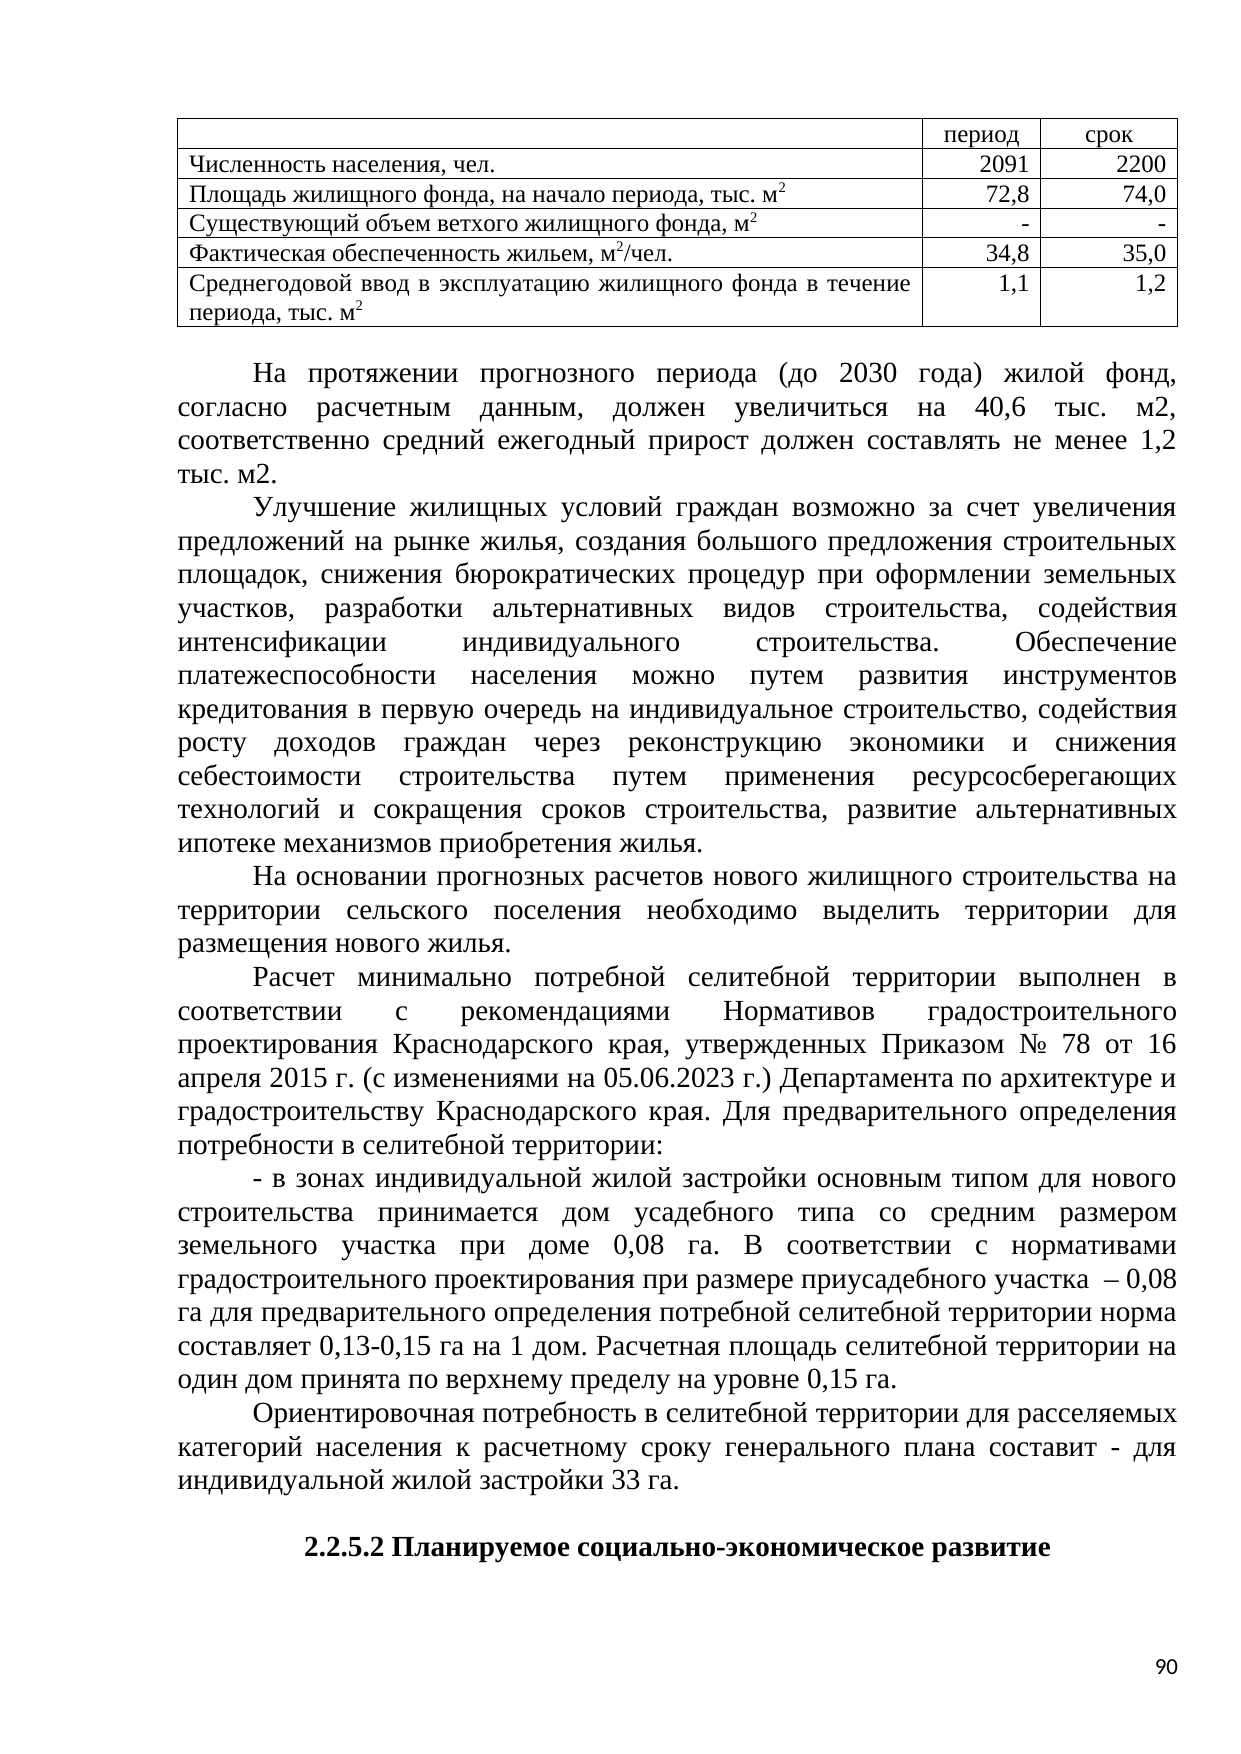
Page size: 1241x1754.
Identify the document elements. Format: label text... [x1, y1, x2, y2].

text Улучшение жилищных условий граждан возможно за счет увеличения предложений на рынке жилья, создания большого предложения строительных площадок, снижения бюрократических процедур при оформлении земельных участков, разработки альтернативных видов строительства, содействия интенсификации индивидуального строительства. Обеспечение платежеспособности населения можно путем развития инструментов кредитования в первую очередь на индивидуальное строительство, содействия росту доходов граждан через реконструкцию экономики и снижения себестоимости строительства путем применения ресурсосберегающих технологий и сокращения сроков строительства, развитие альтернативных ипотеке механизмов приобретения жилья. [177, 489, 1178, 858]
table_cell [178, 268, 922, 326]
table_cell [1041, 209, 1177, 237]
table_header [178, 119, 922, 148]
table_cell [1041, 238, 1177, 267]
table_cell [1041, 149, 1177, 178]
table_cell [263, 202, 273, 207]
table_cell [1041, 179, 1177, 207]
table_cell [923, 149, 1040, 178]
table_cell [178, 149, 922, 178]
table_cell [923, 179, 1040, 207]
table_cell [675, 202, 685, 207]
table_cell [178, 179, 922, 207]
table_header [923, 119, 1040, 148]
text Ориентировочная потребность в селитебной территории для расселяемых категорий населения к расчетному сроку генерального плана составит - для индивидуальной жилой застройки 33 га. [177, 1395, 1178, 1496]
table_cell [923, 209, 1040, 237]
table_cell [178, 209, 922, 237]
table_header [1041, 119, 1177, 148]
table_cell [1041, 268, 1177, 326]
text - в зонах индивидуальной жилой застройки основным типом для нового строительства принимается дом усадебного типа со средним размером земельного участка при доме 0,08 га. В соответствии с нормативами градостроительного проектирования при размере приусадебного участка – 0,08 га для предварительного определения потребной селитебной территории норма составляет 0,13-0,15 га на 1 дом. Расчетная площадь селитебной территории на один дом принята по верхнему пределу на уровне 0,15 га. [177, 1160, 1178, 1395]
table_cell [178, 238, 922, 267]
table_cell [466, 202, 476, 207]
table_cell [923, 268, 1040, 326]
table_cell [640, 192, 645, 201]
subtitle 2.2.5.2 Планируемое социально-экономическое развитие [177, 1529, 1178, 1563]
text На протяжении прогнозного периода (до 2030 года) жилой фонд, согласно расчетным данным, должен увеличиться на 40,6 тыс. м2, соответственно средний ежегодный прирост должен составлять не менее 1,2 тыс. м2. [177, 355, 1178, 489]
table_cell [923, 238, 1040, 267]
text На основании прогнозных расчетов нового жилищного строительства на территории сельского поселения необходимо выделить территории для размещения нового жилья. [177, 858, 1178, 959]
text Расчет минимально потребной селитебной территории выполнен в соответствии с рекомендациями Нормативов градостроительного проектирования Краснодарского края, утвержденных Приказом № 78 от 16 апреля 2015 г. (с изменениями на 05.06.2023 г.) Департамента по архитектуре и градостроительству Краснодарского края. Для предварительного определения потребности в селитебной территории: [177, 959, 1178, 1160]
